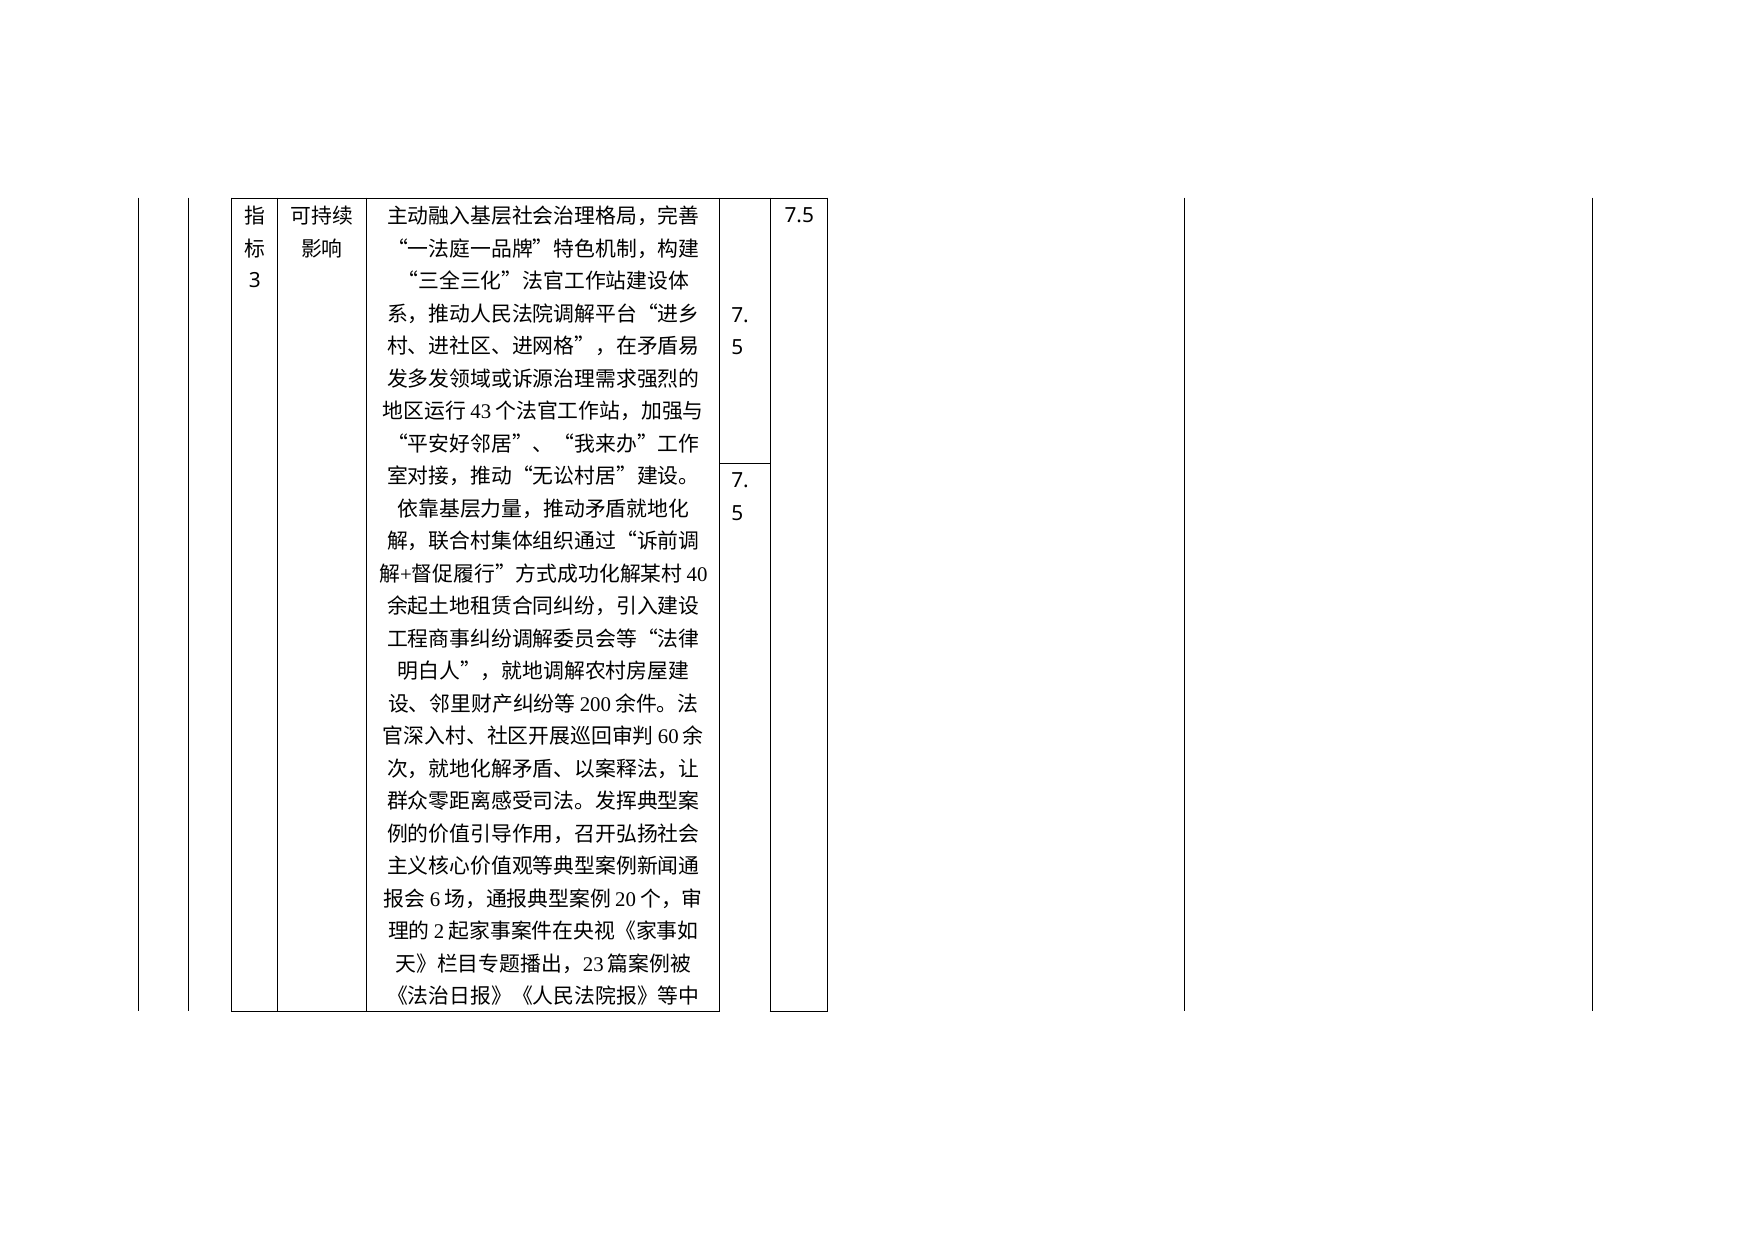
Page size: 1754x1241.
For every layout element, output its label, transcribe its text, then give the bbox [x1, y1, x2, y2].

table_cell 7.5 [771, 199, 827, 1011]
table_cell 主动融入基层社会治理格局，完善“一法庭一品牌”特色机制，构建“三全三化”法官工作站建设体系，推动人民法院调解平台“进乡村、进社区、进网格”，在矛盾易发多发领域或诉源治理需求强烈的地区运行43个法官工作站，加强与“平安好邻居”、“我来办”工作室对接，推动“无讼村居”建设。依靠基层力量，推动矛盾就地化解，联合村集体组织通过“诉前调解+督促履行”方式成功化解某村40余起土地租赁合同纠纷，引入建设工程商事纠纷调解委员会等“法律明白人”，就地调解农村房屋建设、邻里财产纠纷等200余件。法官深入村、社区开展巡回审判60余次，就地化解矛盾、以案释法，让群众零距离感受司法。发挥典型案例的价值引导作用，召开弘扬社会主义核心价值观等典型案例新闻通报会6场，通报典型案例20个，审理的2起家事案件在央视《家事如天》栏目专题播出，23篇案例被《法治日报》《人民法院报》等中央级媒体整版或专栏报道，用群众听得懂的语言释法析理，让法治理念深入人心。 [367, 199, 719, 1011]
table_cell 指标3 [232, 199, 277, 1011]
table_cell 7.5 [720, 464, 770, 1011]
table_cell 7.5 [720, 199, 770, 462]
table_cell 可持续影响 [278, 199, 366, 1011]
